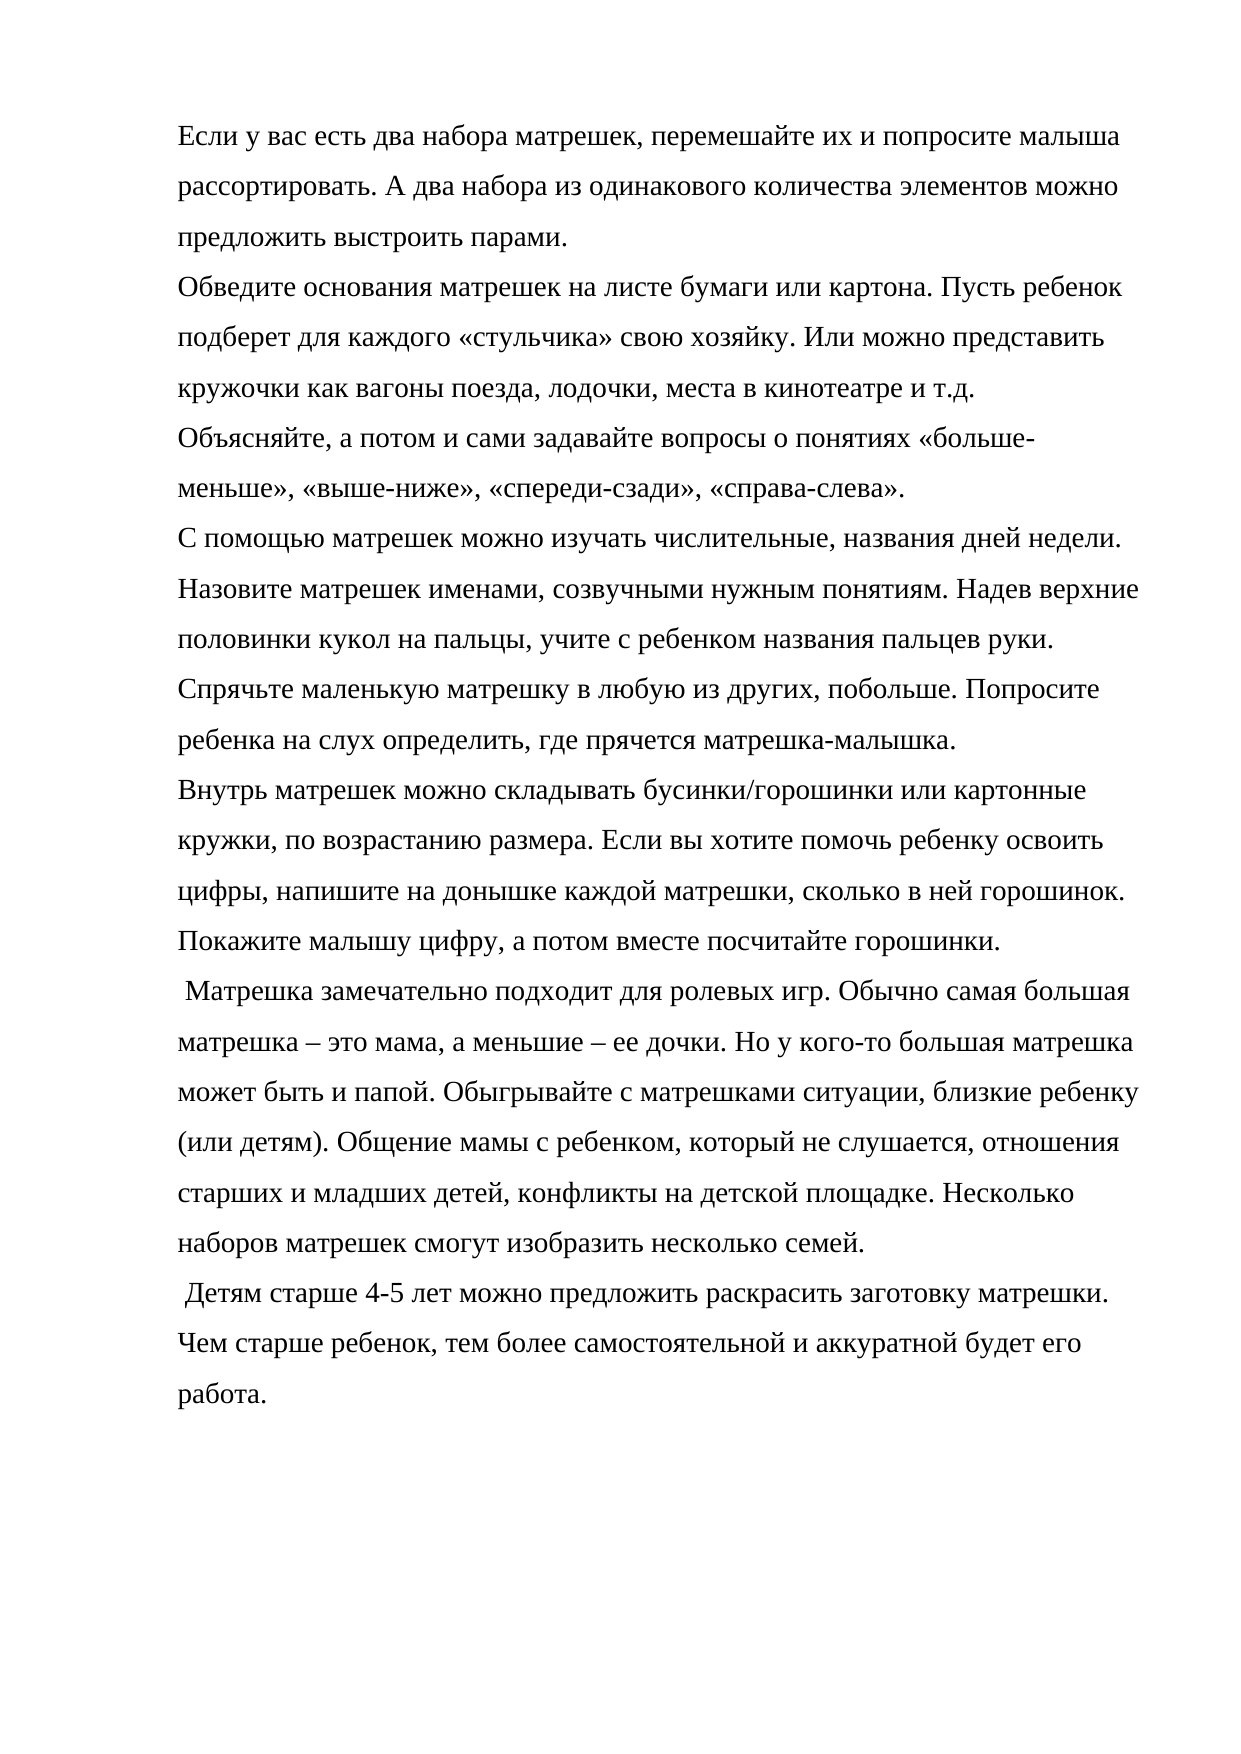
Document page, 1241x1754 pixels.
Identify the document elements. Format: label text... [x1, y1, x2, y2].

text Объясняйте, а потом и сами задавайте вопросы о понятиях «больше-меньше», «выше-ниже», «спереди-сзади», «справа-слева». [177, 420, 1152, 504]
text С помощью матрешек можно изучать числительные, названия дней недели. Назовите матрешек именами, созвучными нужным понятиям. Надев верхние половинки кукол на пальцы, учите с ребенком названия пальцев руки. [177, 521, 1152, 655]
text Внутрь матрешек можно складывать бусинки/горошинки или картонные кружки, по возрастанию размера. Если вы хотите помочь ребенку освоить цифры, напишите на донышке каждой матрешки, сколько в ней горошинок. Покажите малышу цифру, а потом вместе посчитайте горошинки. [177, 772, 1152, 957]
text Детям старше 4-5 лет можно предложить раскрасить заготовку матрешки. Чем старше ребенок, тем более самостоятельной и аккуратной будет его работа. [177, 1275, 1152, 1409]
text Спрячьте маленькую матрешку в любую из других, побольше. Попросите ребенка на слух определить, где прячется матрешка-малышка. [177, 672, 1152, 755]
text Обведите основания матрешек на листе бумаги или картона. Пусть ребенок подберет для каждого «стульчика» свою хозяйку. Или можно представить кружочки как вагоны поезда, лодочки, места в кинотеатре и т.д. [177, 269, 1152, 403]
text Если у вас есть два набора матрешек, перемешайте их и попросите малыша рассортировать. А два набора из одинакового количества элементов можно предложить выстроить парами. [177, 118, 1152, 252]
text Матрешка замечательно подходит для ролевых игр. Обычно самая большая матрешка – это мама, а меньшие – ее дочки. Но у кого-то большая матрешка может быть и папой. Обыгрывайте с матрешками ситуации, близкие ребенку (или детям). Общение мамы с ребенком, который не слушается, отношения старших и младших детей, конфликты на детской площадке. Несколько наборов матрешек смогут изобразить несколько семей. [177, 973, 1152, 1258]
